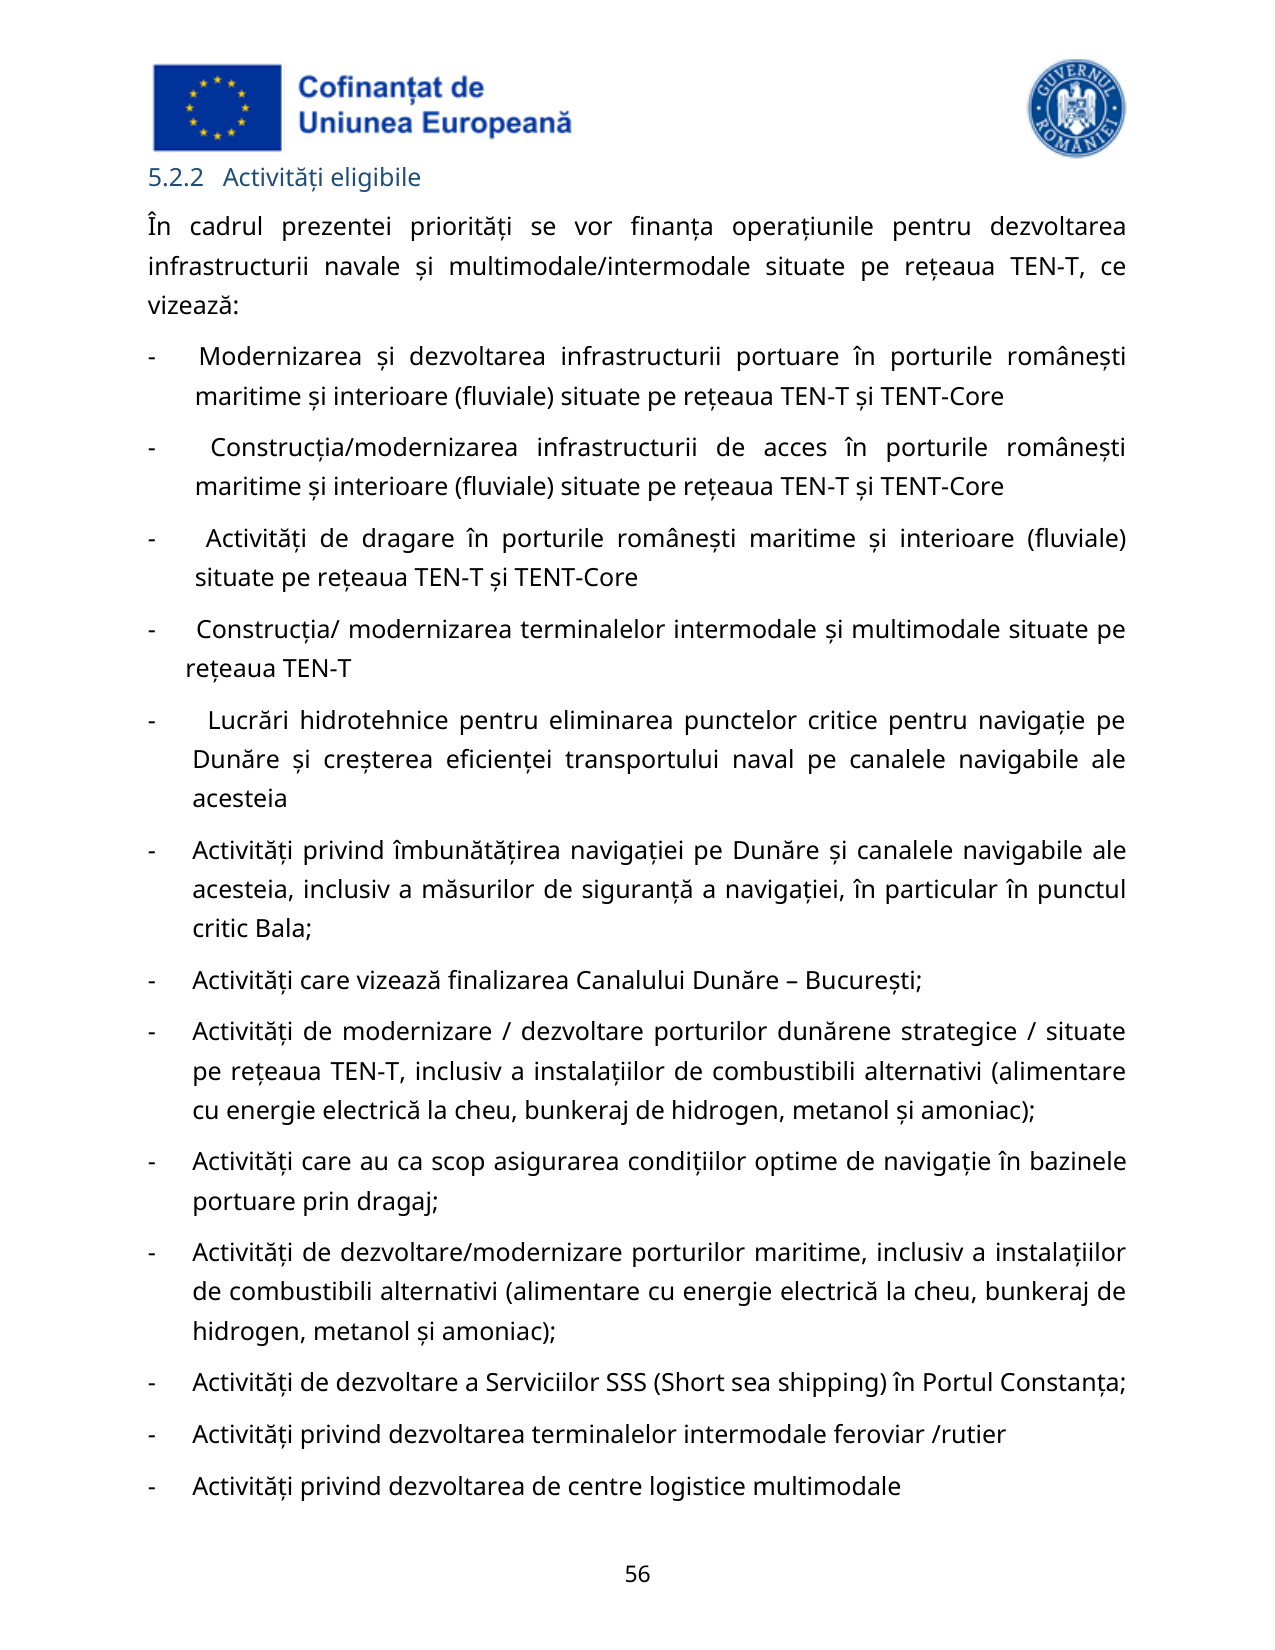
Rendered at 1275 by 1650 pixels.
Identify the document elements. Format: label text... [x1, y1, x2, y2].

text - Activități de dezvoltare/modernizare porturilor maritime, inclusiv a instalațiilor de combustibili alternativi (alimentare cu energie electrică la cheu, bunkeraj de hidrogen, metanol și amoniac); [148, 1235, 1127, 1347]
text - Activități privind îmbunătățirea navigației pe Dunăre și canalele navigabile ale acesteia, inclusiv a măsurilor de siguranță a navigației, în particular în punctul critic Bala; [148, 832, 1127, 945]
text - Activități care au ca scop asigurarea condiţiilor optime de navigaţie în bazinele portuare prin dragaj; [148, 1144, 1127, 1217]
subtitle Activități eligibile [148, 160, 1127, 194]
text - Construcția/modernizarea infrastructurii de acces în porturile românești maritime și interioare (fluviale) situate pe rețeaua TEN-T și TENT-Core [148, 430, 1127, 503]
text - Lucrări hidrotehnice pentru eliminarea punctelor critice pentru navigație pe Dunăre și creșterea eficienței transportului naval pe canalele navigabile ale acesteia [148, 702, 1127, 815]
text În cadrul prezentei priorități se vor finanța operațiunile pentru dezvoltarea infrastructurii navale și multimodale/intermodale situate pe rețeaua TEN-T, ce vizează: [148, 209, 1127, 321]
text - Activități de modernizare / dezvoltare porturilor dunărene strategice / situate pe rețeaua TEN-T, inclusiv a instalațiilor de combustibili alternativi (alimentare cu energie electrică la cheu, bunkeraj de hidrogen, metanol și amoniac); [148, 1014, 1127, 1126]
text - Construcția/ modernizarea terminalelor intermodale și multimodale situate pe rețeaua TEN-T [148, 611, 1127, 685]
text - Activități privind dezvoltarea terminalelor intermodale feroviar /rutier [148, 1416, 1127, 1451]
picture [147, 59, 1128, 160]
text - Activități privind dezvoltarea de centre logistice multimodale [148, 1468, 1127, 1502]
text - Activități care vizează finalizarea Canalului Dunăre – București; [148, 962, 1127, 996]
text - Activități de dezvoltare a Serviciilor SSS (Short sea shipping) în Portul Constanța; [148, 1365, 1127, 1399]
text - Modernizarea și dezvoltarea infrastructurii portuare în porturile românești maritime și interioare (fluviale) situate pe rețeaua TEN-T și TENT-Core [148, 339, 1127, 412]
text - Activități de dragare în porturile românești maritime și interioare (fluviale) situate pe rețeaua TEN-T și TENT-Core [148, 521, 1127, 594]
